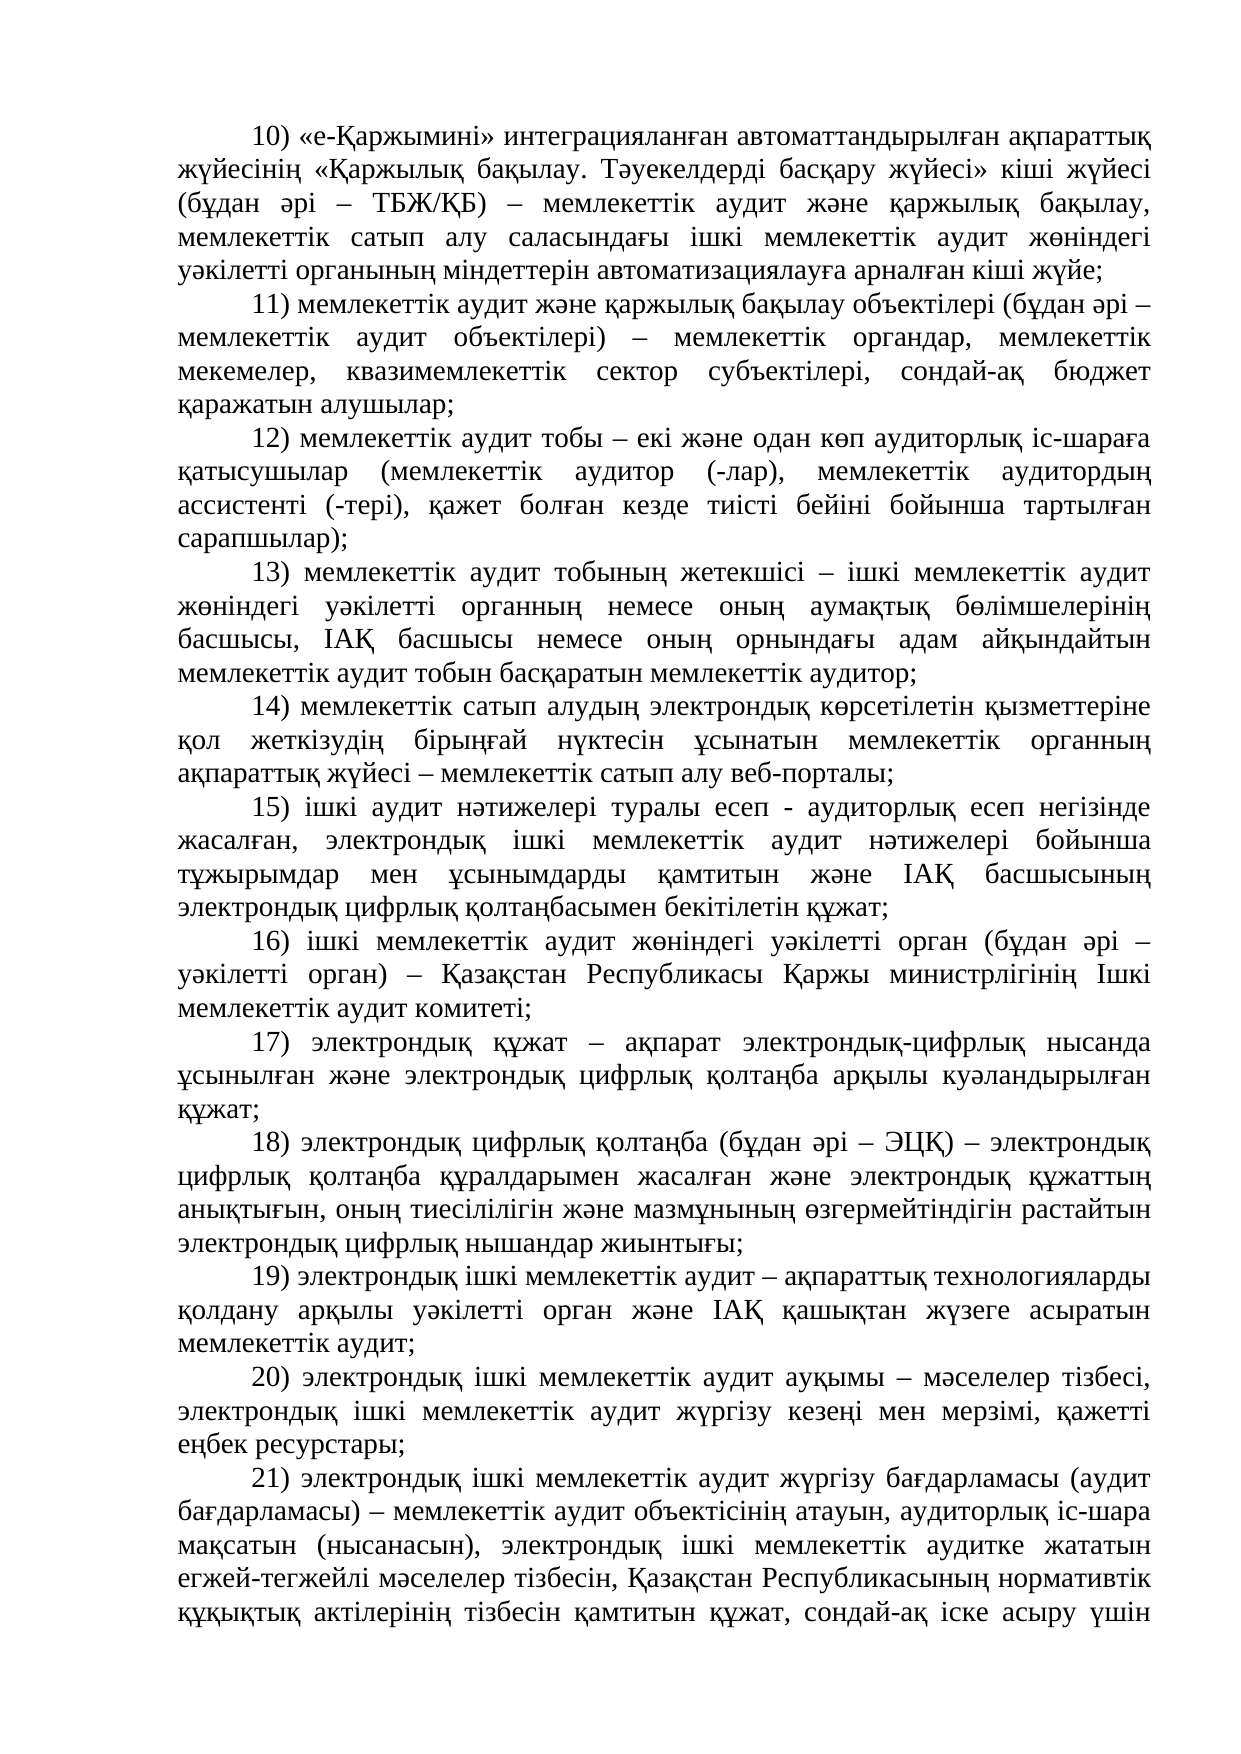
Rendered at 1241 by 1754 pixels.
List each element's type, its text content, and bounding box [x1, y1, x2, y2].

text 12) мемлекеттік аудит тобы – екі және одан көп аудиторлық іс-шараға қатысушылар (мемлекеттік аудитор (-лар), мемлекеттік аудитордың ассистенті (-тері), қажет болған кезде тиісті бейіні бойынша тартылған сарапшылар); [177, 420, 1152, 554]
text 20) электрондық ішкі мемлекеттік аудит ауқымы – мәселелер тізбесі, электрондық ішкі мемлекеттік аудит жүргізу кезеңі мен мерзімі, қажетті еңбек ресурстары; [177, 1359, 1152, 1460]
text 14) мемлекеттiк сатып алудың электрондық көрсетілетін қызметтеріне қол жеткiзудiң бірыңғай нүктесiн ұсынатын мемлекеттiк органның ақпараттық жүйесі – мемлекеттiк сатып алу веб-порталы; [177, 688, 1152, 789]
text 18) электрондық цифрлық қолтаңба (бұдан әрі – ЭЦҚ) – электрондық цифрлық қолтаңба құралдарымен жасалған және электрондық құжаттың анықтығын, оның тиесілілігін және мазмұнының өзгермейтіндігін растайтын электрондық цифрлық нышандар жиынтығы; [177, 1124, 1152, 1258]
text 17) электрондық құжат – ақпарат электрондық-цифрлық нысанда ұсынылған және электрондық цифрлық қолтаңба арқылы куәландырылған құжат; [177, 1024, 1152, 1124]
text 13) мемлекеттік аудит тобының жетекшісі – ішкі мемлекеттік аудит жөніндегі уәкілетті органның немесе оның аумақтық бөлімшелерінің басшысы, ІАҚ басшысы немесе оның орнындағы адам айқындайтын мемлекеттік аудит тобын басқаратын мемлекеттік аудитор; [177, 554, 1152, 688]
text 19) электрондық ішкі мемлекеттік аудит – ақпараттық технологияларды қолдану арқылы уәкілетті орган және ІАҚ қашықтан жүзеге асыратын мемлекеттік аудит; [177, 1258, 1152, 1359]
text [177, 1460, 1152, 1627]
text 10) «е-Қаржымині» интеграцияланған автоматтандырылған ақпараттық жүйесінің «Қаржылық бақылау. Тәуекелдерді басқару жүйесі» кіші жүйесі (бұдан әрі – ТБЖ/ҚБ) – мемлекеттік аудит және қаржылық бақылау, мемлекеттік сатып алу саласындағы ішкі мемлекеттік аудит жөніндегі уәкілетті органының міндеттерін автоматизациялауға арналған кіші жүйе; [177, 118, 1152, 286]
text 16) ішкі мемлекеттік аудит жөніндегі уәкілетті орган (бұдан әрі – уәкілетті орган) – Қазақстан Республикасы Қаржы министрлігінің Ішкі мемлекеттік аудит комитеті; [177, 923, 1152, 1024]
text 11) мемлекеттік аудит және қаржылық бақылау объектілері (бұдан әрі – мемлекеттік аудит объектілері) – мемлекеттік органдар, мемлекеттік мекемелер, квазимемлекеттік сектор субъектілері, сондай-ақ бюджет қаражатын алушылар; [177, 286, 1152, 420]
text 15) ішкі аудит нәтижелері туралы есеп - аудиторлық есеп негізінде жасалған, электрондық ішкі мемлекеттік аудит нәтижелері бойынша тұжырымдар мен ұсынымдарды қамтитын және ІАҚ басшысының электрондық цифрлық қолтаңбасымен бекітілетін құжат; [177, 789, 1152, 923]
